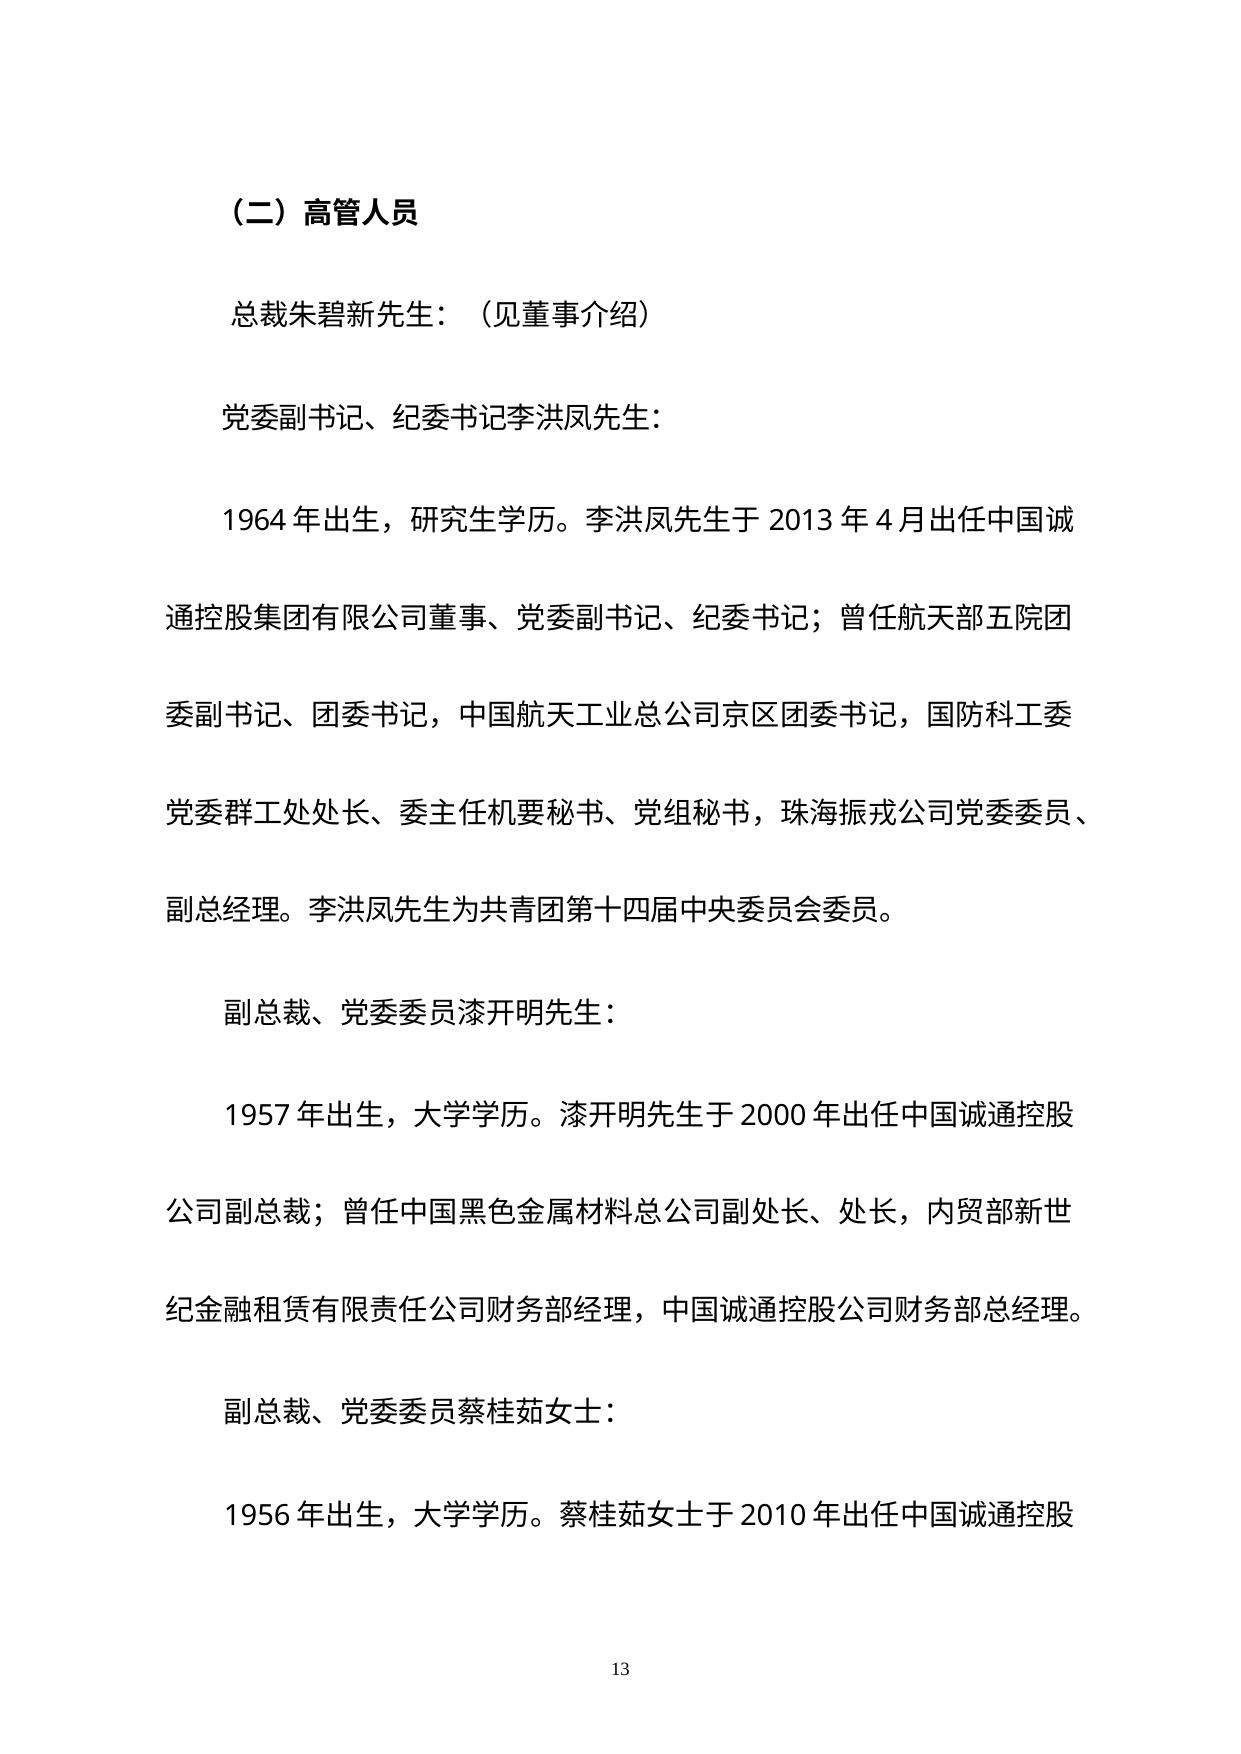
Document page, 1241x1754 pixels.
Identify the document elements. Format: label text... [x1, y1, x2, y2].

text 党委副书记、纪委书记李洪凤先生： [165, 383, 1075, 448]
text 副总裁、党委委员漆开明先生： [165, 978, 1075, 1043]
text 副总裁、党委委员蔡桂茹女士： [165, 1378, 1075, 1443]
text 1957年出生，大学学历。漆开明先生于2000年出任中国诚通控股公司副总裁；曾任中国黑色金属材料总公司副处长、处长，内贸部新世纪金融租赁有限责任公司财务部经理，中国诚通控股公司财务部总经理。 [165, 1080, 1075, 1340]
text （二）高管人员 [165, 178, 1075, 243]
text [165, 1480, 1075, 1545]
text 1964年出生，研究生学历。李洪凤先生于2013年4月出任中国诚通控股集团有限公司董事、党委副书记、纪委书记；曾任航天部五院团委副书记、团委书记，中国航天工业总公司京区团委书记，国防科工委党委群工处处长、委主任机要秘书、党组秘书，珠海振戎公司党委委员、副总经理。李洪凤先生为共青团第十四届中央委员会委员。 [165, 485, 1075, 940]
text 总裁朱碧新先生：（见董事介绍） [165, 281, 1075, 346]
